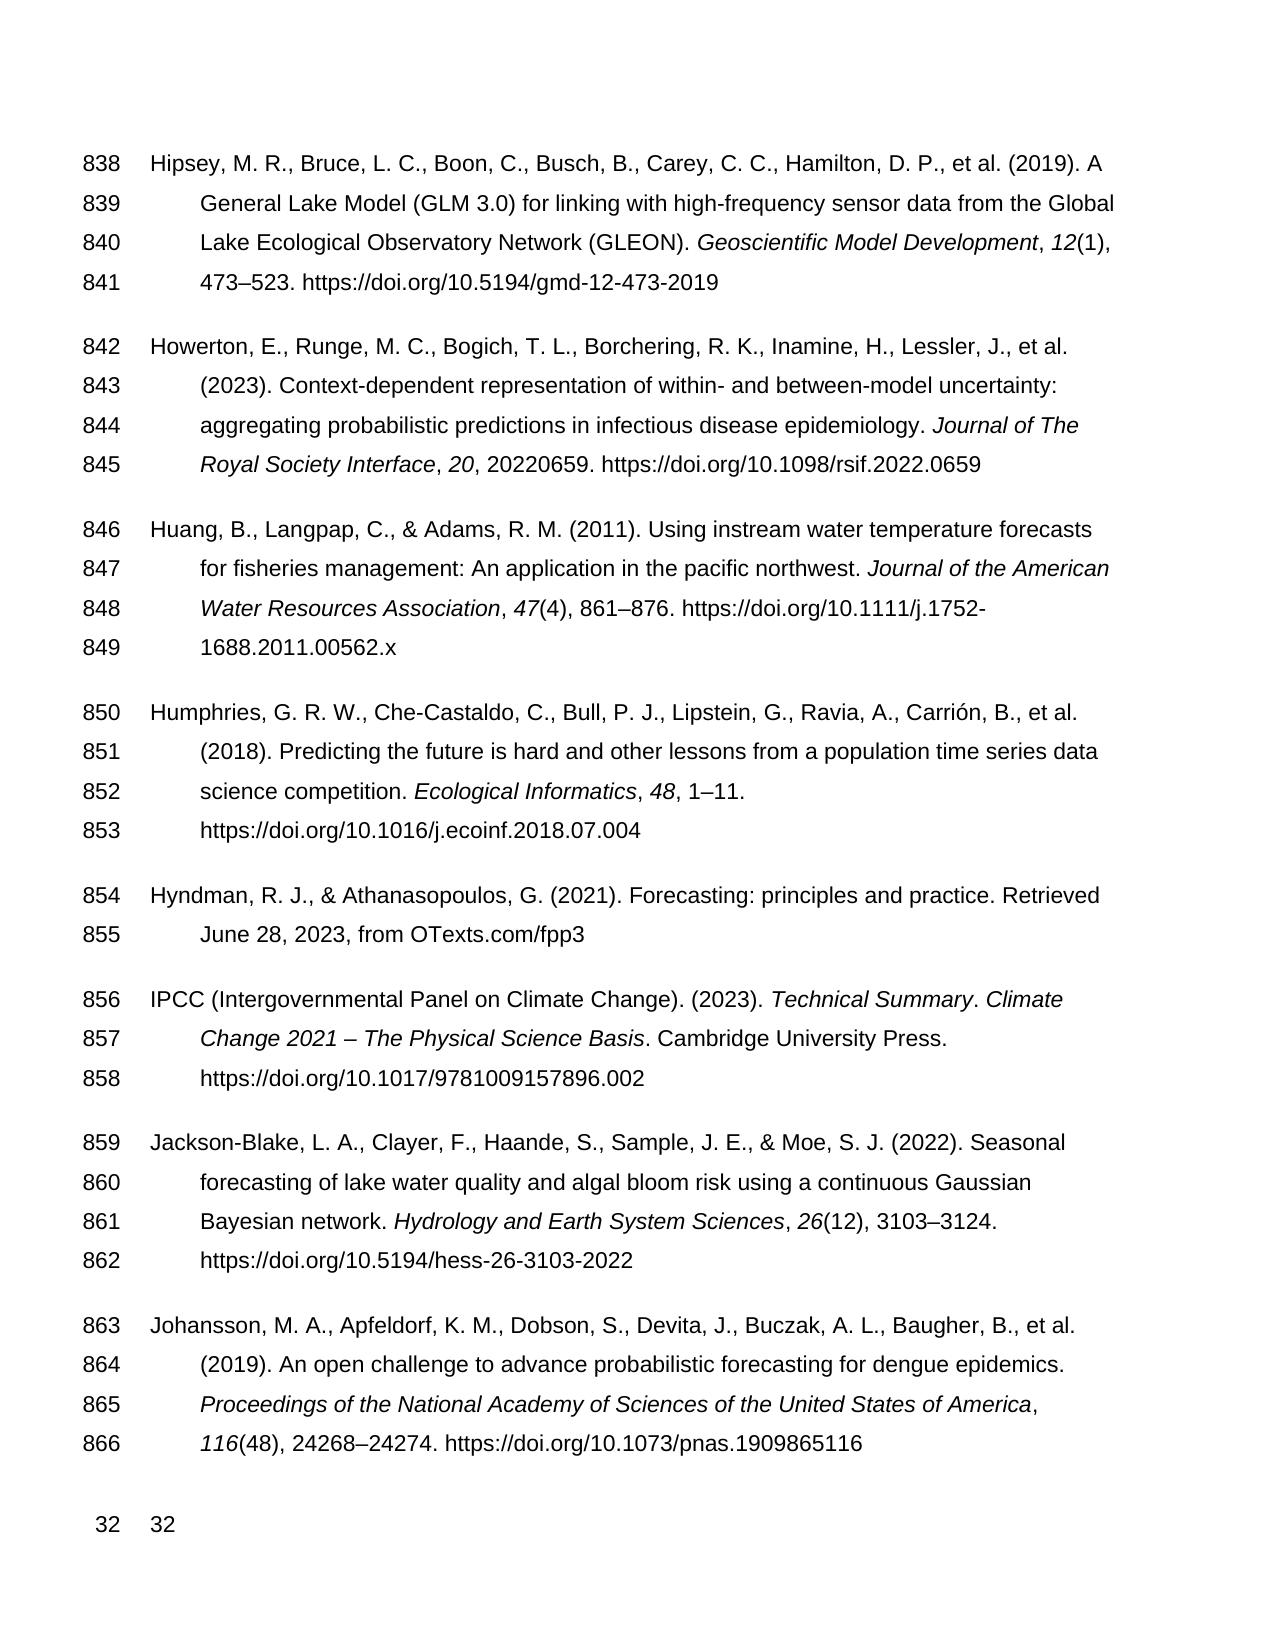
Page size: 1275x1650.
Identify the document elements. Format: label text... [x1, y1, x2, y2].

text Hyndman, R. J., & Athanasopoulos, G. (2021). Forecasting: principles and practice. Retrieved June 28, 2023, from OTexts.com/fpp3 [150, 882, 1125, 947]
text Hipsey, M. R., Bruce, L. C., Boon, C., Busch, B., Carey, C. C., Hamilton, D. P., et al. (2019). A General Lake Model (GLM 3.0) for linking with high-frequency sensor data from the Global Lake Ecological Observatory Network (GLEON). Geoscientific Model Development, 12(1), 473–523. https://doi.org/10.5194/gmd-12-473-2019 [150, 150, 1125, 295]
text Humphries, G. R. W., Che-Castaldo, C., Bull, P. J., Lipstein, G., Ravia, A., Carrión, B., et al. (2018). Predicting the future is hard and other lessons from a population time series data science competition. Ecological Informatics, 48, 1–11. https://doi.org/10.1016/j.ecoinf.2018.07.004 [150, 699, 1125, 843]
text Johansson, M. A., Apfeldorf, K. M., Dobson, S., Devita, J., Buczak, A. L., Baugher, B., et al. (2019). An open challenge to advance probabilistic forecasting for dengue epidemics. Proceedings of the National Academy of Sciences of the United States of America, 116(48), 24268–24274. https://doi.org/10.1073/pnas.1909865116 [150, 1312, 1125, 1457]
text Jackson-Blake, L. A., Clayer, F., Haande, S., Sample, J. E., & Moe, S. J. (2022). Seasonal forecasting of lake water quality and algal bloom risk using a continuous Gaussian Bayesian network. Hydrology and Earth System Sciences, 26(12), 3103–3124. https://doi.org/10.5194/hess-26-3103-2022 [150, 1129, 1125, 1274]
text IPCC (Intergovernmental Panel on Climate Change). (2023). Technical Summary. Climate Change 2021 – The Physical Science Basis. Cambridge University Press. https://doi.org/10.1017/9781009157896.002 [150, 986, 1125, 1091]
text Huang, B., Langpap, C., & Adams, R. M. (2011). Using instream water temperature forecasts for fisheries management: An application in the pacific northwest. Journal of the American Water Resources Association, 47(4), 861–876. https://doi.org/10.1111/j.1752-1688.2011.00562.x [150, 516, 1125, 661]
text Howerton, E., Runge, M. C., Bogich, T. L., Borchering, R. K., Inamine, H., Lessler, J., et al. (2023). Context-dependent representation of within- and between-model uncertainty: aggregating probabilistic predictions in infectious disease epidemiology. Journal of The Royal Society Interface, 20, 20220659. https://doi.org/10.1098/rsif.2022.0659 [150, 333, 1125, 478]
